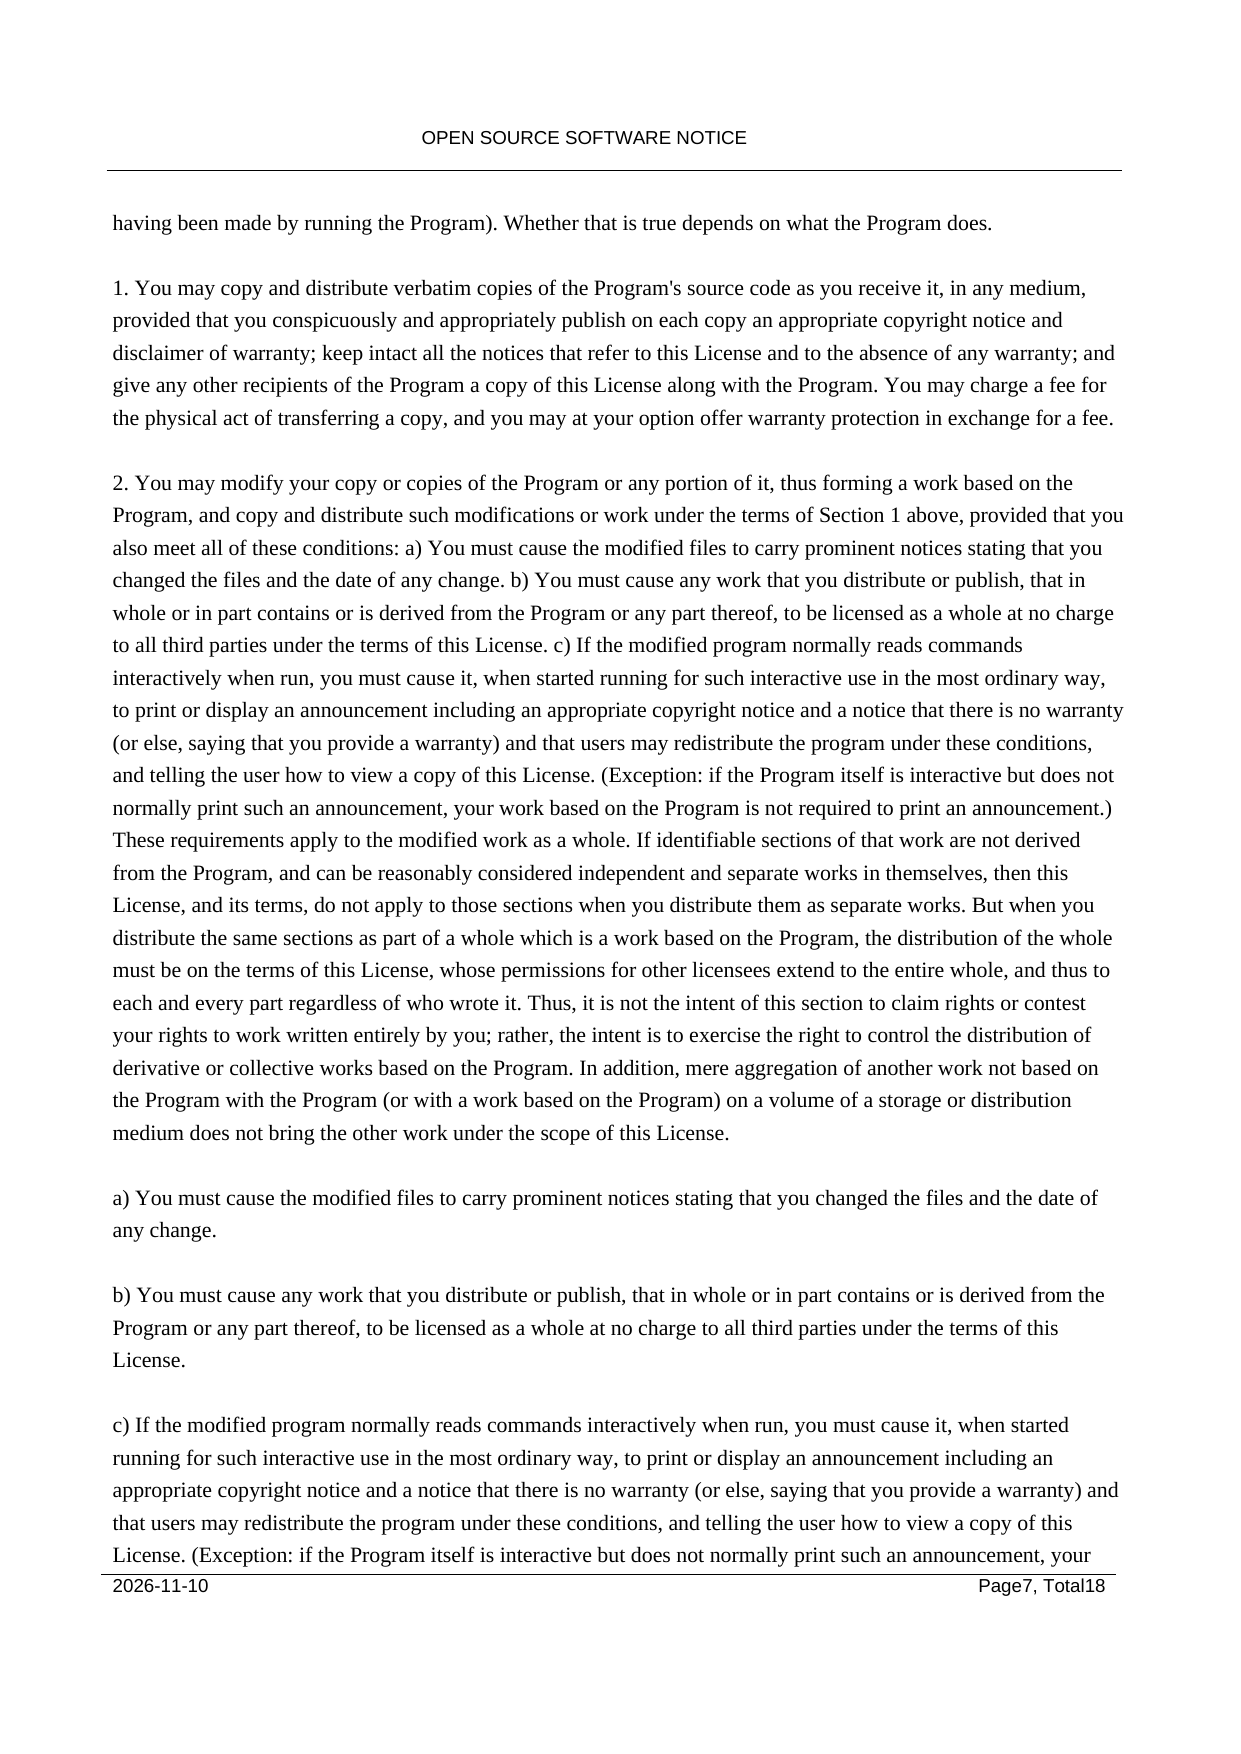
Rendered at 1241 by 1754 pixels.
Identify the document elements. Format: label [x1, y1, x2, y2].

text [112, 206, 1128, 1571]
